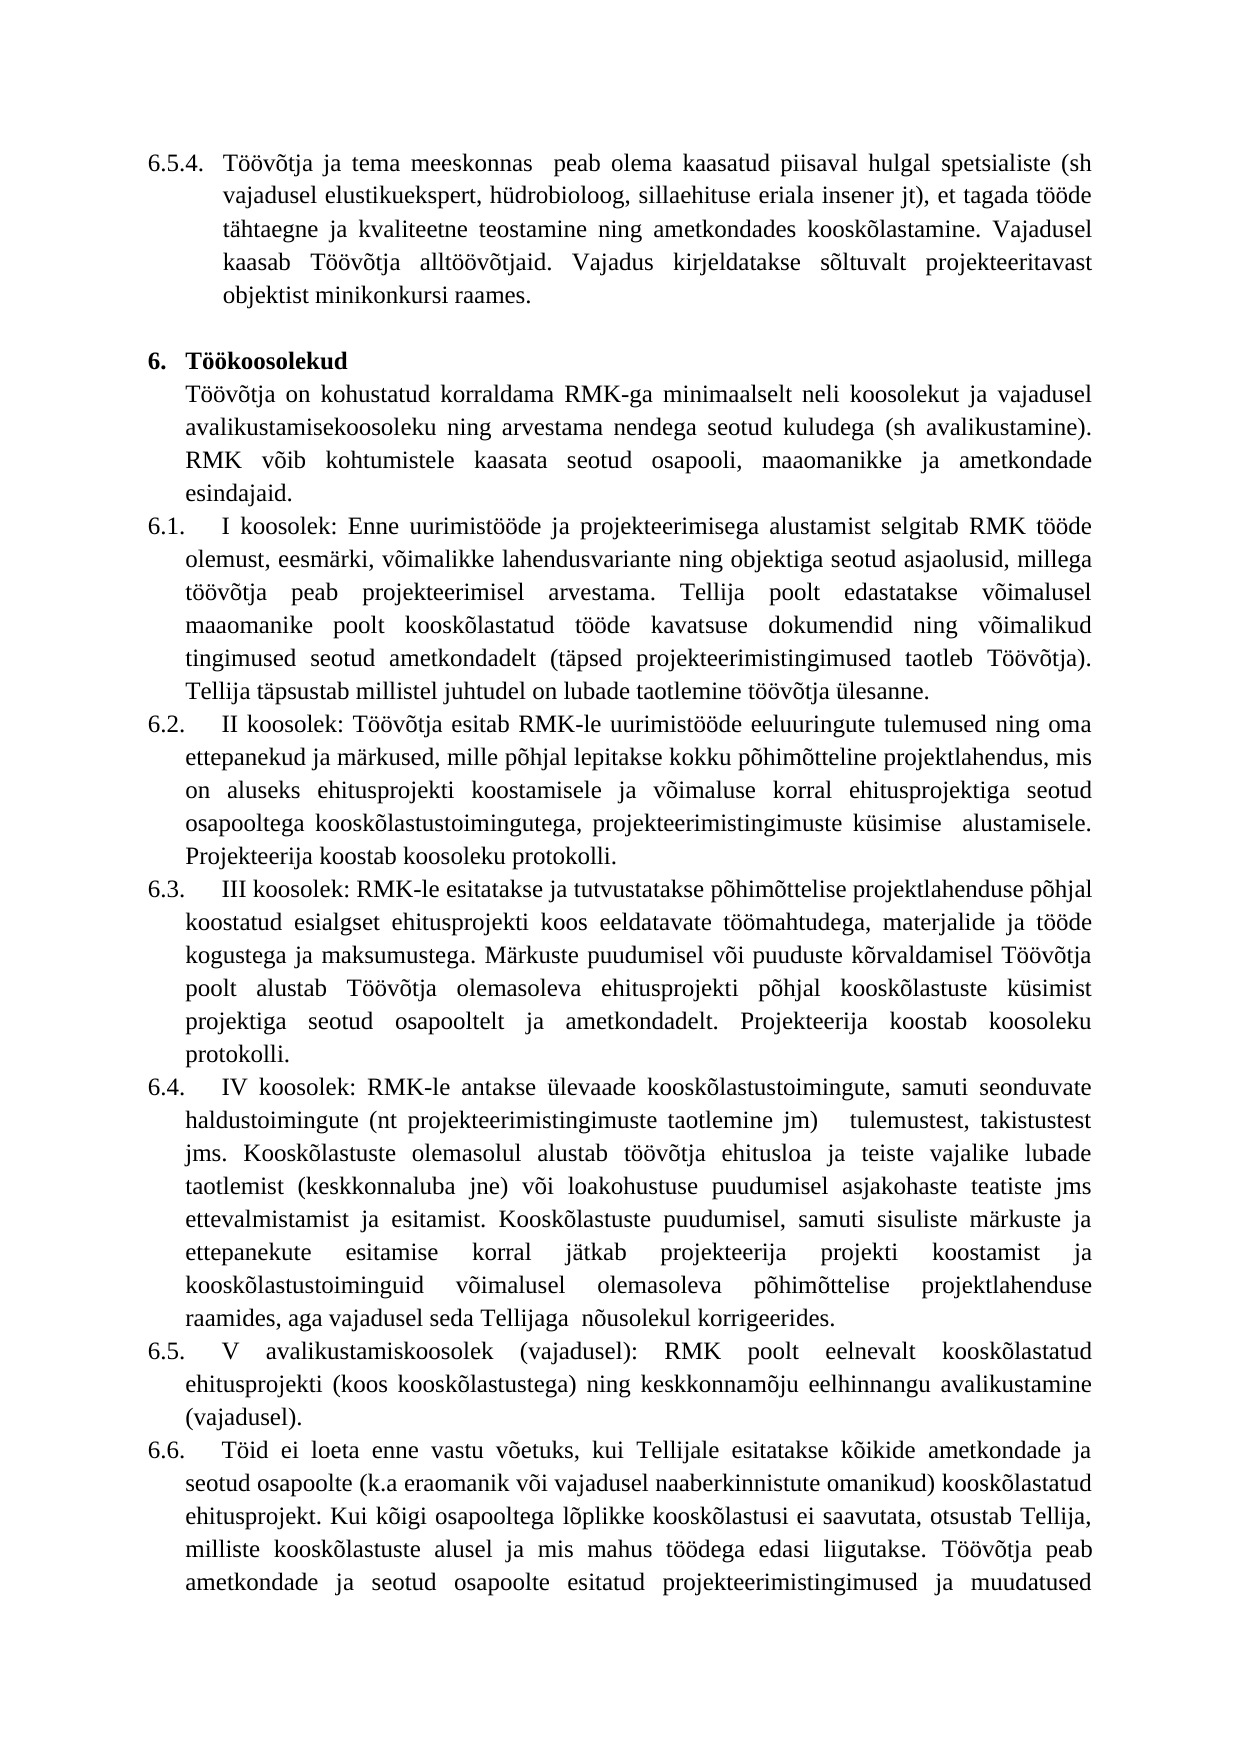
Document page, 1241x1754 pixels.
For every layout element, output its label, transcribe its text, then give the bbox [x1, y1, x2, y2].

list IV koosolek: RMK-le antakse ülevaade kooskõlastustoimingute, samuti seonduvate haldustoimingute (nt projekteerimistingimuste taotlemine jm) tulemustest, takistustest jms. Kooskõlastuste olemasolul alustab töövõtja ehitusloa ja teiste vajalike lubade taotlemist (keskkonnaluba jne) või loakohustuse puudumisel asjakohaste teatiste jms ettevalmistamist ja esitamist. Kooskõlastuste puudumisel, samuti sisuliste märkuste ja ettepanekute esitamise korral jätkab projekteerija projekti koostamist ja kooskõlastustoiminguid võimalusel olemasoleva põhimõttelise projektlahenduse raamides, aga vajadusel seda Tellijaga nõusolekul korrigeerides. [148, 1072, 1093, 1332]
list III koosolek: RMK-le esitatakse ja tutvustatakse põhimõttelise projektlahenduse põhjal koostatud esialgset ehitusprojekti koos eeldatavate töömahtudega, materjalide ja tööde kogustega ja maksumustega. Märkuste puudumisel või puuduste kõrvaldamisel Töövõtja poolt alustab Töövõtja olemasoleva ehitusprojekti põhjal kooskõlastuste küsimist projektiga seotud osapooltelt ja ametkondadelt. Projekteerija koostab koosoleku protokolli. [148, 874, 1093, 1068]
list Töövõtja ja tema meeskonnas peab olema kaasatud piisaval hulgal spetsialiste (sh vajadusel elustikuekspert, hüdrobioloog, sillaehituse eriala insener jt), et tagada tööde tähtaegne ja kvaliteetne teostamine ning ametkondades kooskõlastamine. Vajadusel kaasab Töövõtja alltöövõtjaid. Vajadus kirjeldatakse sõltuvalt projekteeritavast objektist minikonkursi raames. [148, 148, 1093, 308]
list I koosolek: Enne uurimistööde ja projekteerimisega alustamist selgitab RMK tööde olemust, eesmärki, võimalikke lahendusvariante ning objektiga seotud asjaolusid, millega töövõtja peab projekteerimisel arvestama. Tellija poolt edastatakse võimalusel maaomanike poolt kooskõlastatud tööde kavatsuse dokumendid ning võimalikud tingimused seotud ametkondadelt (täpsed projekteerimistingimused taotleb Töövõtja). Tellija täpsustab millistel juhtudel on lubade taotlemine töövõtja ülesanne. [148, 511, 1093, 705]
list II koosolek: Töövõtja esitab RMK-le uurimistööde eeluuringute tulemused ning oma ettepanekud ja märkused, mille põhjal lepitakse kokku põhimõtteline projektlahendus, mis on aluseks ehitusprojekti koostamisele ja võimaluse korral ehitusprojektiga seotud osapooltega kooskõlastustoimingutega, projekteerimistingimuste küsimise alustamisele. Projekteerija koostab koosoleku protokolli. [148, 709, 1093, 870]
list Töökoosolekud [148, 346, 1093, 374]
text Töövõtja on kohustatud korraldama RMK-ga minimaalselt neli koosolekut ja vajadusel avalikustamisekoosoleku ning arvestama nendega seotud kuludega (sh avalikustamine). RMK võib kohtumistele kaasata seotud osapooli, maaomanikke ja ametkondade esindajaid. [185, 379, 1093, 507]
list V avalikustamiskoosolek (vajadusel): RMK poolt eelnevalt kooskõlastatud ehitusprojekti (koos kooskõlastustega) ning keskkonnamõju eelhinnangu avalikustamine (vajadusel). [148, 1336, 1093, 1431]
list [148, 1435, 1093, 1596]
